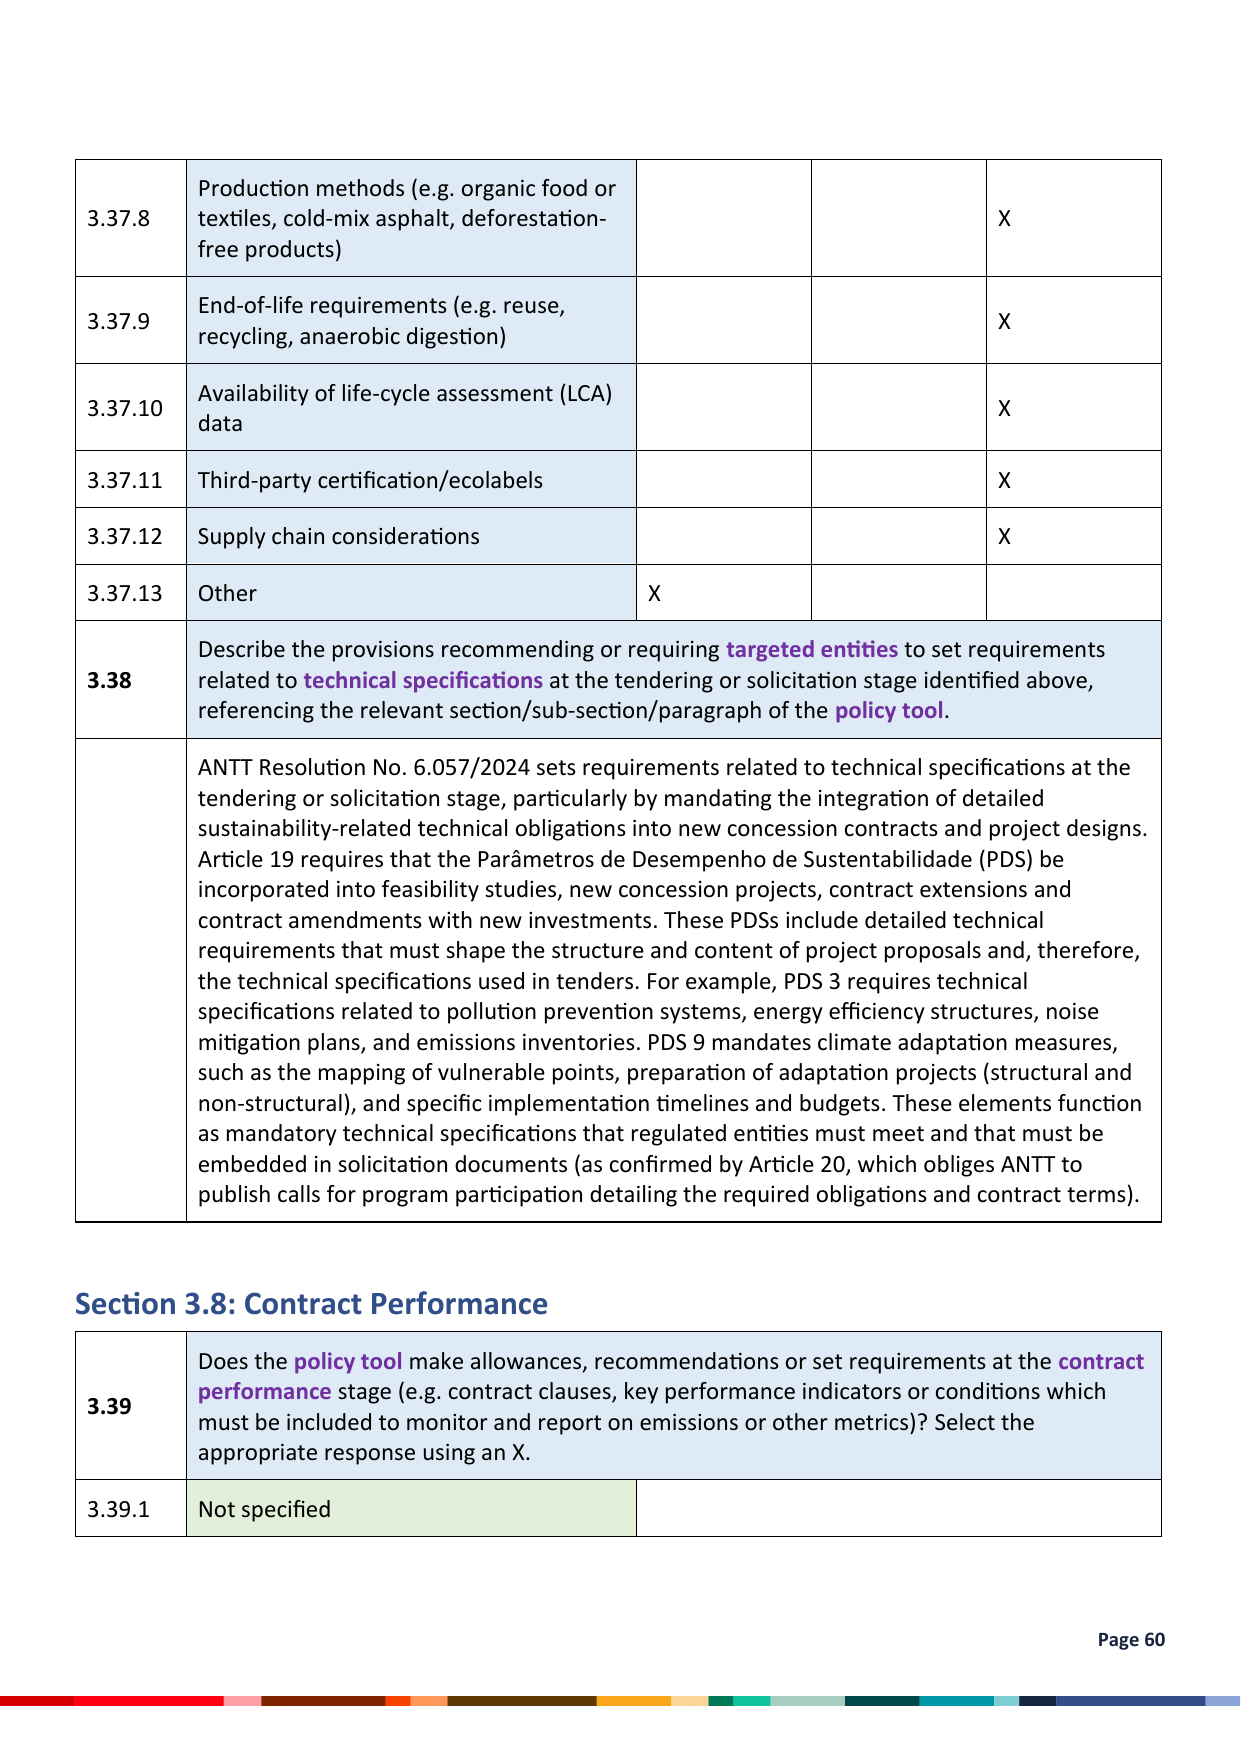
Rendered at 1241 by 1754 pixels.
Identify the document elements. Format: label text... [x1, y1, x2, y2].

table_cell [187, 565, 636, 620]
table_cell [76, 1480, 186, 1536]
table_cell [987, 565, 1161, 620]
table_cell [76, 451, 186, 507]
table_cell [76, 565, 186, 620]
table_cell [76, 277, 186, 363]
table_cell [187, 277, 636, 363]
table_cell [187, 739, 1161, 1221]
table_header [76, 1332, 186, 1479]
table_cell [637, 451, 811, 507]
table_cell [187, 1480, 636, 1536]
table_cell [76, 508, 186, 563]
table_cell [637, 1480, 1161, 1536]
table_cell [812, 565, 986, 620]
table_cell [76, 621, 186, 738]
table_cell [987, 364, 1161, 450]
subtitle Section 3.8: Contract Performance [75, 1282, 1165, 1323]
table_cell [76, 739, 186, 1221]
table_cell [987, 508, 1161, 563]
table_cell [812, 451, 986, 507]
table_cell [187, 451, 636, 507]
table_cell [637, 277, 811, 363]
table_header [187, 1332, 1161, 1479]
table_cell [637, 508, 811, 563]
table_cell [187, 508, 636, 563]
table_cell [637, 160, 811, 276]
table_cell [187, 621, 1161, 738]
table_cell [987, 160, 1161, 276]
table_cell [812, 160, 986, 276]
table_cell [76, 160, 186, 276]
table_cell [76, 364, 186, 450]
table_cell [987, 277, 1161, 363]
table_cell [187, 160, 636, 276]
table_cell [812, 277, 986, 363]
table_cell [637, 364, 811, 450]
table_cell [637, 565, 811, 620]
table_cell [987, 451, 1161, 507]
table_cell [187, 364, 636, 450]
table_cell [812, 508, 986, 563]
picture [0, 1696, 1241, 1706]
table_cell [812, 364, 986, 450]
